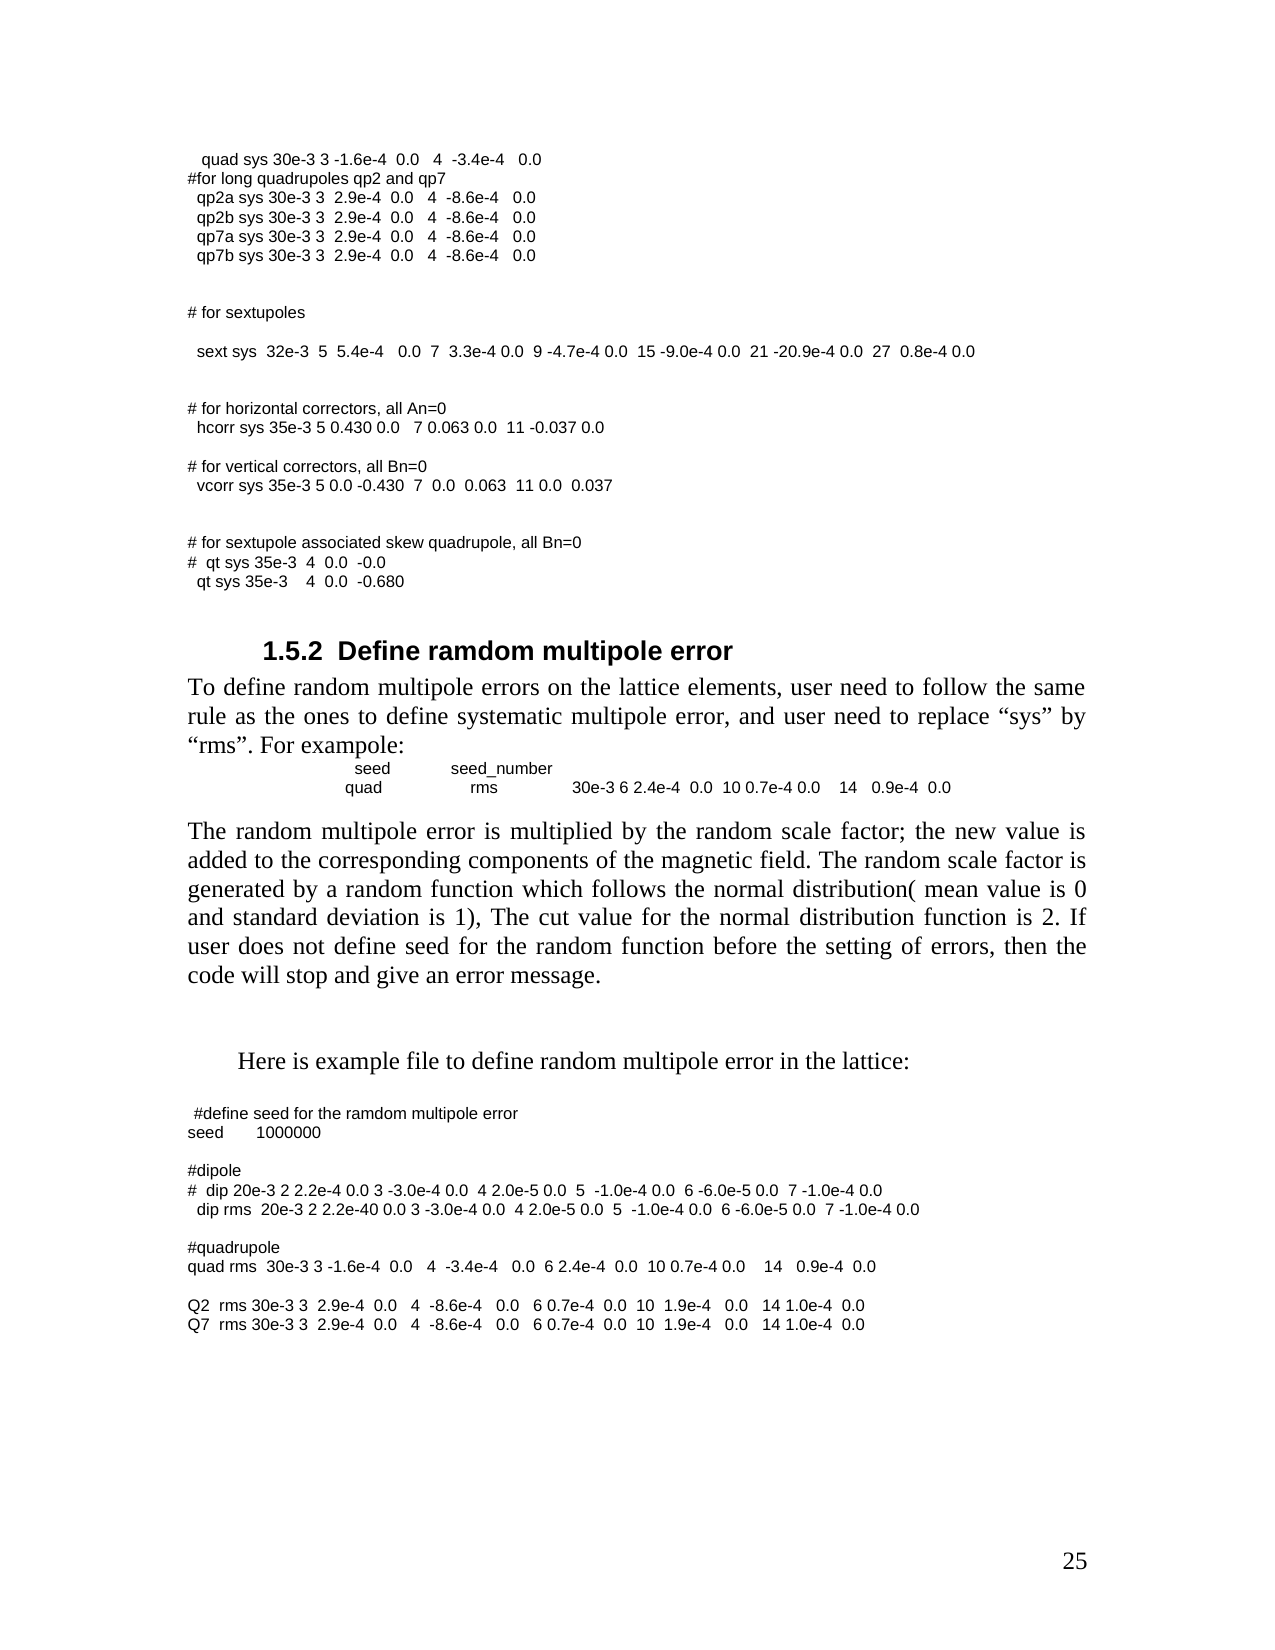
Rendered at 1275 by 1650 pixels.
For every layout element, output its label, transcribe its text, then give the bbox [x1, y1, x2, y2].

text #dipole [187, 1161, 1087, 1180]
subtitle Define ramdom multipole error [262, 635, 1087, 666]
text # qt sys 35e-3 4 0.0 -0.0 [187, 552, 1087, 572]
text qp7a sys 30e-3 3 2.9e-4 0.0 4 -8.6e-4 0.0 [187, 227, 1087, 246]
text qp2b sys 30e-3 3 2.9e-4 0.0 4 -8.6e-4 0.0 [187, 207, 1087, 227]
text #define seed for the ramdom multipole error [187, 1104, 1087, 1123]
text seed 1000000 [187, 1123, 1087, 1142]
text Q7 rms 30e-3 3 2.9e-4 0.0 4 -8.6e-4 0.0 6 0.7e-4 0.0 10 1.9e-4 0.0 14 1.0e-4 0.0 [187, 1314, 1087, 1334]
text # for vertical correctors, all Bn=0 [187, 457, 1087, 476]
text The random multipole error is multiplied by the random scale factor; the new value is added to the corresponding components of the magnetic field. The random scale factor is generated by a random function which follows the normal distribution( mean value is 0 and standard deviation is 1), The cut value for the normal distribution function is 2. If user does not define seed for the random function before the setting of errors, then the code will stop and give an error message. [187, 816, 1087, 989]
text Q2 rms 30e-3 3 2.9e-4 0.0 4 -8.6e-4 0.0 6 0.7e-4 0.0 10 1.9e-4 0.0 14 1.0e-4 0.0 [187, 1295, 1087, 1314]
text # for horizontal correctors, all An=0 [187, 399, 1087, 418]
text quad rms 30e-3 3 -1.6e-4 0.0 4 -3.4e-4 0.0 6 2.4e-4 0.0 10 0.7e-4 0.0 14 0.9e-4 0.0 [187, 1257, 1087, 1276]
text seed seed_number [187, 759, 1087, 778]
text vcorr sys 35e-3 5 0.0 -0.430 7 0.0 0.063 11 0.0 0.037 [187, 476, 1087, 495]
text Here is example file to define random multipole error in the lattice: [187, 1046, 1087, 1075]
text quad sys 30e-3 3 -1.6e-4 0.0 4 -3.4e-4 0.0 [187, 150, 1087, 169]
text # for sextupoles [187, 303, 1087, 322]
text To define random multipole errors on the lattice elements, user need to follow the same rule as the ones to define systematic multipole error, and user need to replace “sys” by “rms”. For exampole: [187, 672, 1087, 759]
text # for sextupole associated skew quadrupole, all Bn=0 [187, 533, 1087, 552]
text #quadrupole [187, 1238, 1087, 1257]
text qt sys 35e-3 4 0.0 -0.680 [187, 572, 1087, 591]
text hcorr sys 35e-3 5 0.430 0.0 7 0.063 0.0 11 -0.037 0.0 [187, 418, 1087, 437]
text sext sys 32e-3 5 5.4e-4 0.0 7 3.3e-4 0.0 9 -4.7e-4 0.0 15 -9.0e-4 0.0 21 -20.9e-4 0.0 27 0.8e-4 0.0 [187, 342, 1087, 361]
text # dip 20e-3 2 2.2e-4 0.0 3 -3.0e-4 0.0 4 2.0e-5 0.0 5 -1.0e-4 0.0 6 -6.0e-5 0.0 7 -1.0e-4 0.0 [187, 1180, 1087, 1199]
text #for long quadrupoles qp2 and qp7 [187, 169, 1087, 188]
text qp2a sys 30e-3 3 2.9e-4 0.0 4 -8.6e-4 0.0 [187, 188, 1087, 207]
text qp7b sys 30e-3 3 2.9e-4 0.0 4 -8.6e-4 0.0 [187, 246, 1087, 265]
text dip rms 20e-3 2 2.2e-40 0.0 3 -3.0e-4 0.0 4 2.0e-5 0.0 5 -1.0e-4 0.0 6 -6.0e-5 0.0 7 -1.0e-4 0.0 [187, 1199, 1087, 1219]
text quad rms 30e-3 6 2.4e-4 0.0 10 0.7e-4 0.0 14 0.9e-4 0.0 [187, 778, 1087, 797]
